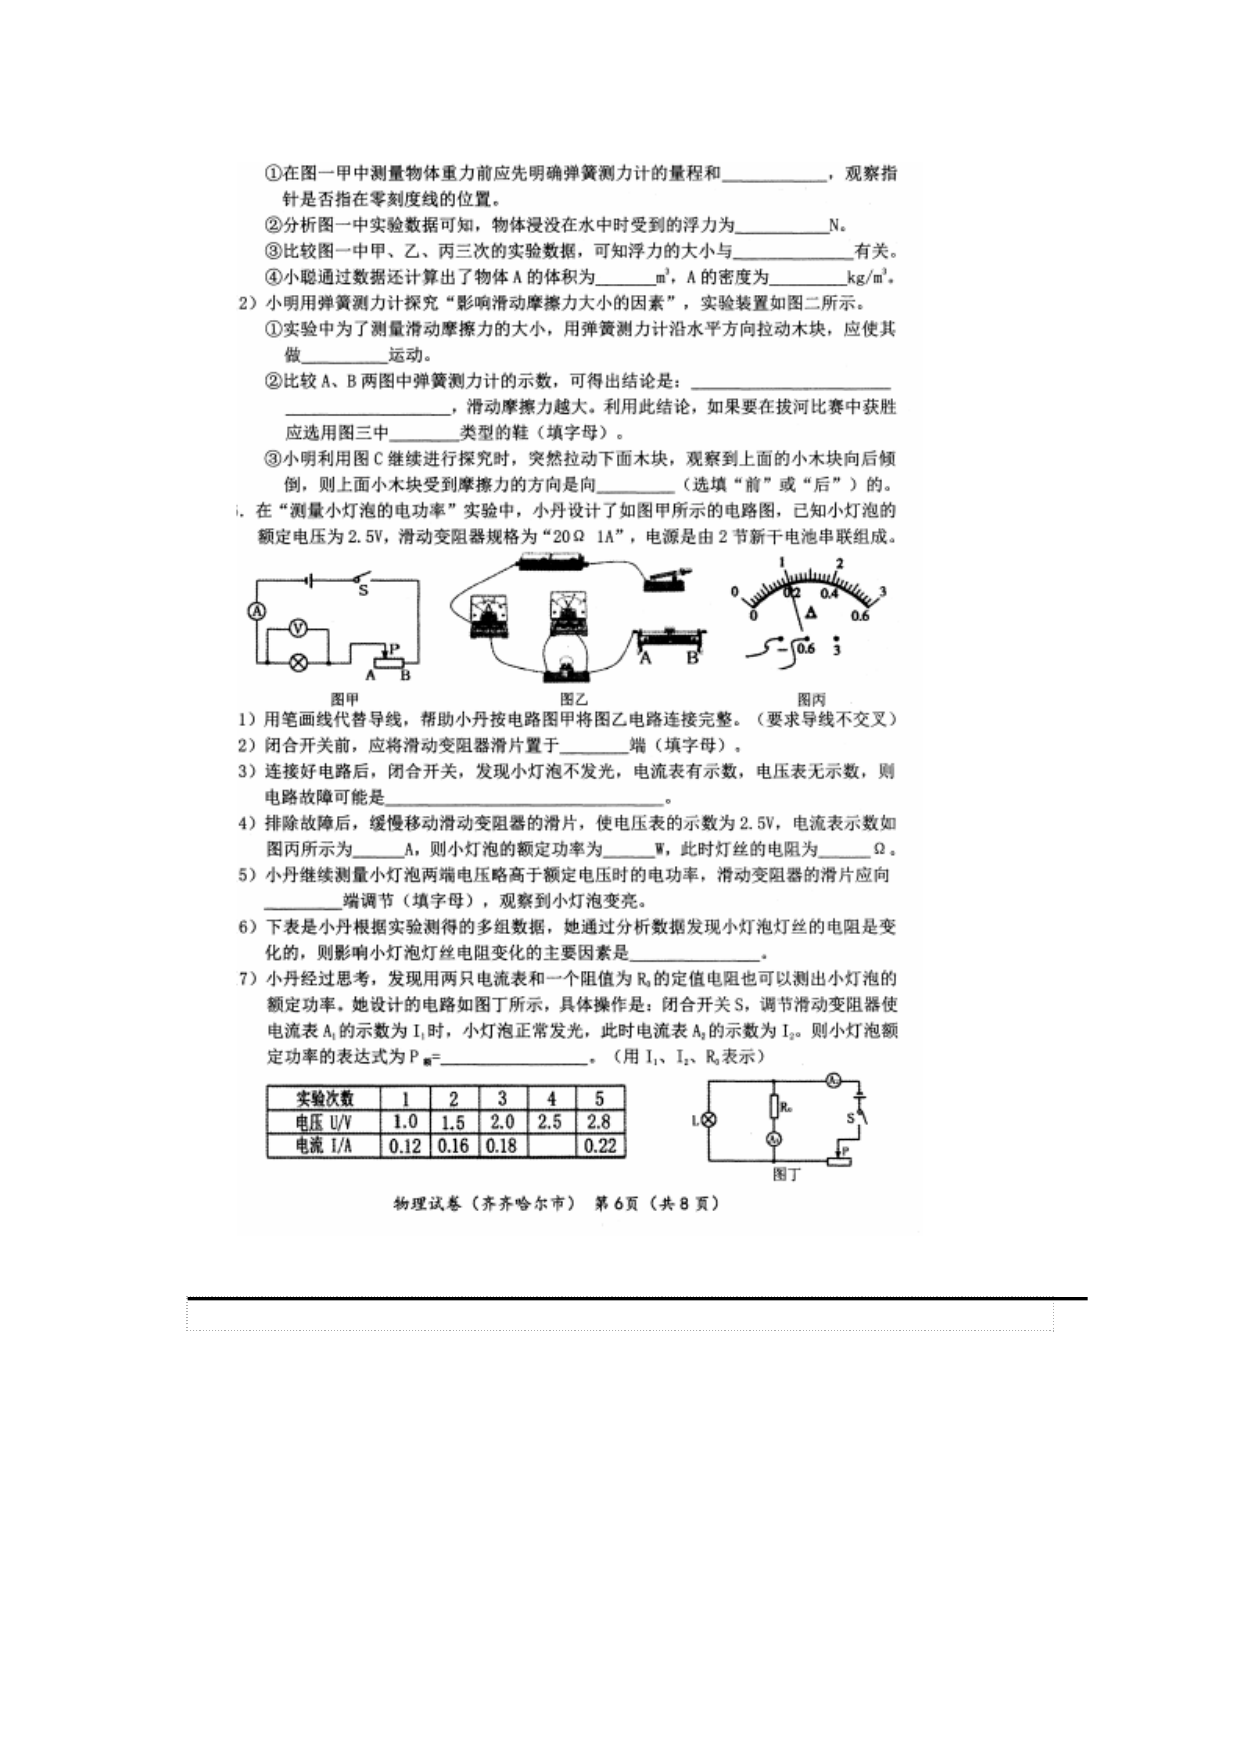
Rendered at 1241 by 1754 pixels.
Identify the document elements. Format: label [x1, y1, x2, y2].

picture [236, 162, 1004, 1236]
